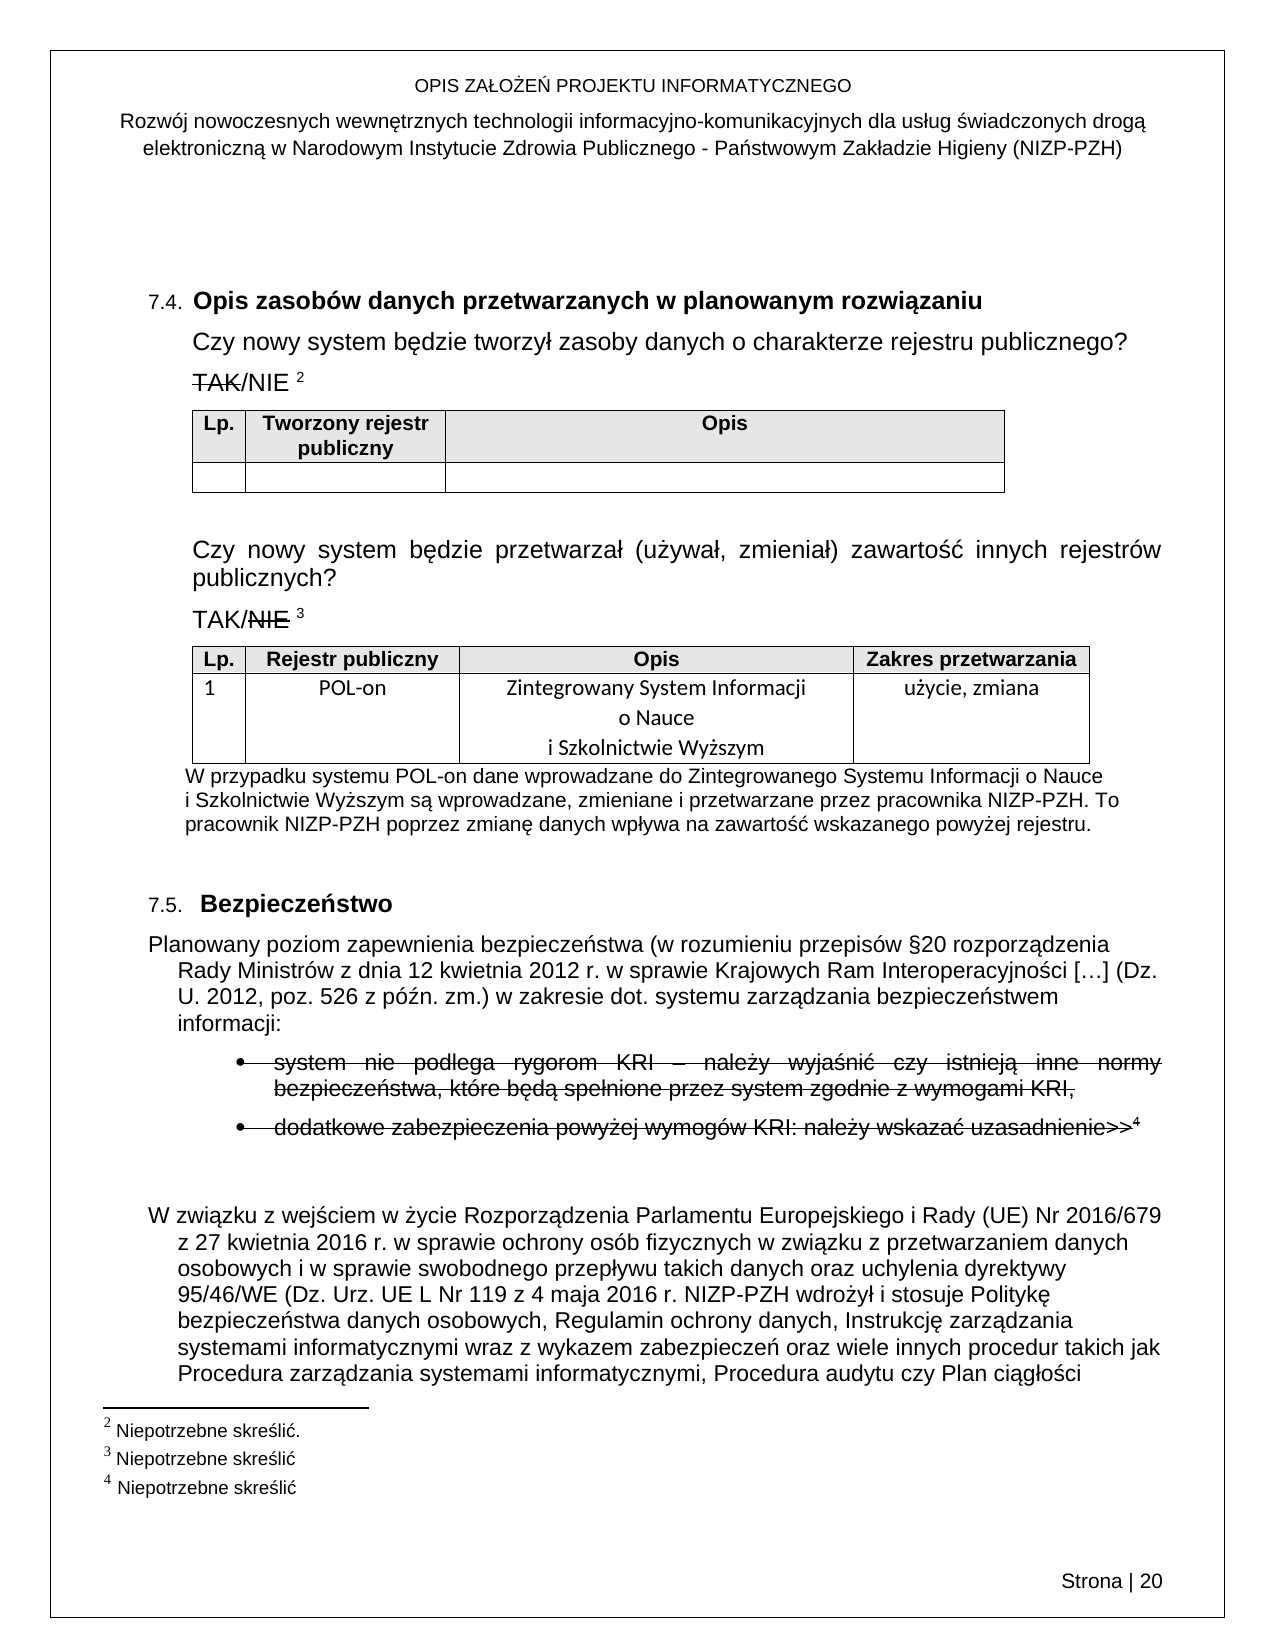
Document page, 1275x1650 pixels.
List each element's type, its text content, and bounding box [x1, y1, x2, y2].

text TAK/NIE [192, 604, 1162, 633]
text Czy nowy system będzie przetwarzał (używał, zmieniał) zawartość innych rejestrów publicznych? [192, 534, 1162, 592]
table_cell POL-on [246, 674, 459, 763]
list system nie podlega rygorom KRI – należy wyjaśnić czy istnieją inne normy bezpieczeństwa, które będą spełnione przez system zgodnie z wymogami KRI, [236, 1064, 1162, 1101]
table_header Lp. [193, 411, 245, 462]
table_header Opis [446, 411, 1004, 462]
table_cell 1 [193, 674, 245, 763]
list dodatkowe zabezpieczenia powyżej wymogów KRI: należy wskazać uzasadnienie>> [236, 1114, 1162, 1140]
subtitle Bezpieczeństwo [148, 889, 1162, 918]
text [148, 1202, 1162, 1387]
table_header Tworzony rejestr publiczny [246, 411, 445, 462]
text W przypadku systemu POL-on dane wprowadzane do Zintegrowanego Systemu Informacji o Nauce i Szkolnictwie Wyższym są wprowadzane, zmieniane i przetwarzane przez pracownika NIZP-PZH. To pracownik NIZP-PZH poprzez zmianę danych wpływa na zawartość wskazanego powyżej rejestru. [185, 764, 1162, 836]
table_cell [246, 463, 445, 492]
text TAK/NIE [192, 368, 1162, 397]
table_cell [446, 463, 1004, 492]
table_header Opis [460, 647, 853, 672]
table_header Lp. [193, 647, 245, 672]
table_header Zakres przetwarzania [854, 647, 1089, 672]
text Planowany poziom zapewnienia bezpieczeństwa (w rozumieniu przepisów §20 rozporządzenia Rady Ministrów z dnia 12 kwietnia 2012 r. w sprawie Krajowych Ram Interoperacyjności […] (Dz. U. 2012, poz. 526 z późn. zm.) w zakresie dot. systemu zarządzania bezpieczeństwem informacji: [148, 931, 1162, 1036]
table_header Rejestr publiczny [246, 647, 459, 672]
text Czy nowy system będzie tworzył zasoby danych o charakterze rejestru publicznego? [192, 327, 1162, 356]
subtitle Opis zasobów danych przetwarzanych w planowanym rozwiązaniu [148, 286, 1162, 315]
table_cell użycie, zmiana [854, 674, 1089, 763]
table_cell Zintegrowany System Informacji o Nauce i Szkolnictwie Wyższym [460, 674, 853, 763]
list system nie podlega rygorom KRI – należy wyjaśnić czy istnieją inne normy bezpieczeństwa, które będą spełnione przez system zgodnie z wymogami KRI, [236, 1048, 1162, 1063]
table_cell [193, 463, 245, 492]
